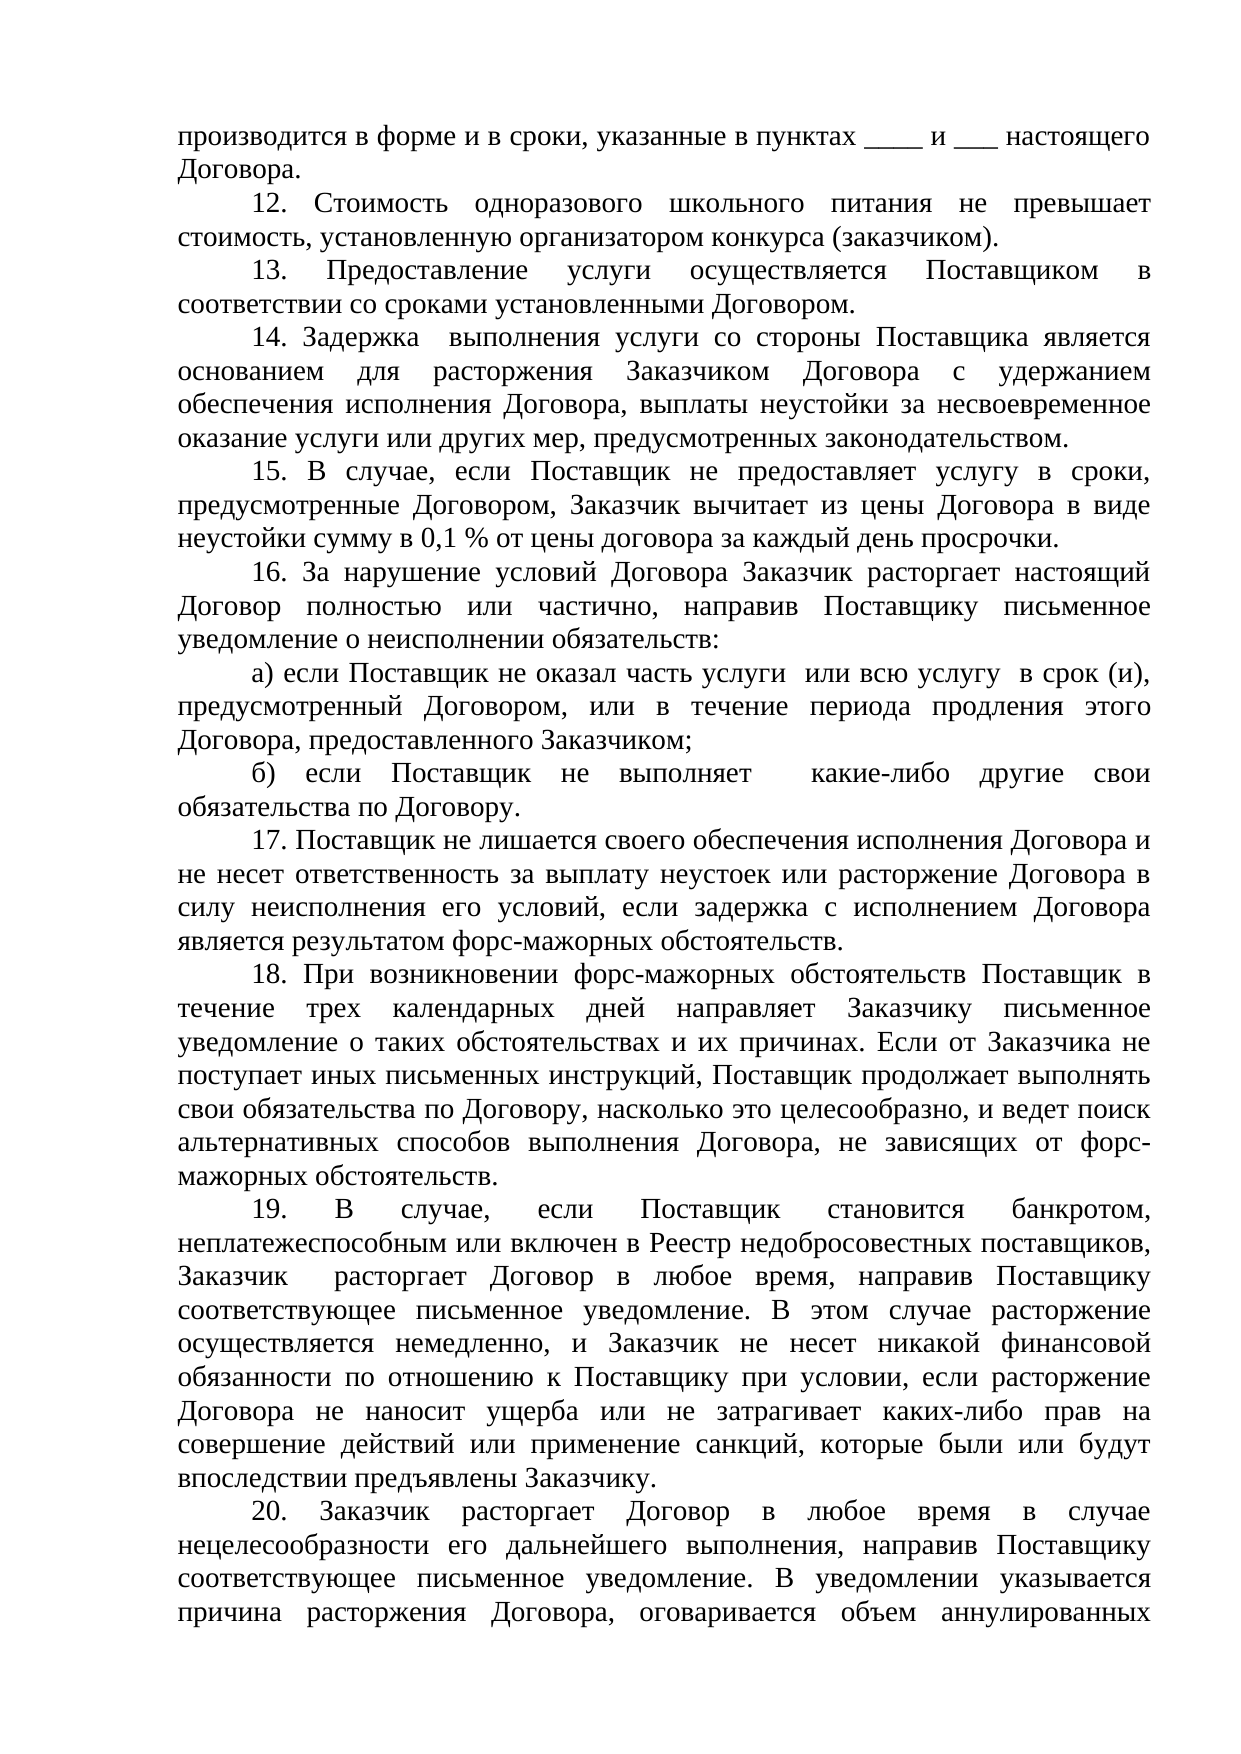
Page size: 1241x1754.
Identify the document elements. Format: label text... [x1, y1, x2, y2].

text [177, 1493, 1152, 1627]
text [177, 118, 1152, 185]
text 16. За нарушение условий Договора Заказчик расторгает настоящий Договор полностью или частично, направив Поставщику письменное уведомление о неисполнении обязательств: [177, 554, 1152, 655]
text 19. В случае, если Поставщик становится банкротом, неплатежеспособным или включен в Реестр недобросовестных поставщиков, Заказчик расторгает Договор в любое время, направив Поставщику соответствующее письменное уведомление. В этом случае расторжение осуществляется немедленно, и Заказчик не несет никакой финансовой обязанности по отношению к Поставщику при условии, если расторжение Договора не наносит ущерба или не затрагивает каких-либо прав на совершение действий или применение санкций, которые были или будут впоследствии предъявлены Заказчику. [177, 1191, 1152, 1493]
text 14. Задержка выполнения услуги со стороны Поставщика является основанием для расторжения Заказчиком Договора с удержанием обеспечения исполнения Договора, выплаты неустойки за несвоевременное оказание услуги или других мер, предусмотренных законодательством. [177, 319, 1152, 453]
text а) если Поставщик не оказал часть услуги или всю услугу в срок (и), предусмотренный Договором, или в течение периода продления этого Договора, предоставленного Заказчиком; [177, 655, 1152, 755]
text б) если Поставщик не выполняет какие-либо другие свои обязательства по Договору. [177, 755, 1152, 822]
text 12. Стоимость одноразового школьного питания не превышает стоимость, установленную организатором конкурса (заказчиком). [177, 185, 1152, 252]
text 17. Поставщик не лишается своего обеспечения исполнения Договора и не несет ответственность за выплату неустоек или расторжение Договора в силу неисполнения его условий, если задержка с исполнением Договора является результатом форс-мажорных обстоятельств. [177, 822, 1152, 957]
text 15. В случае, если Поставщик не предоставляет услугу в сроки, предусмотренные Договором, Заказчик вычитает из цены Договора в виде неустойки сумму в 0,1 % от цены договора за каждый день просрочки. [177, 453, 1152, 554]
text 18. При возникновении форс-мажорных обстоятельств Поставщик в течение трех календарных дней направляет Заказчику письменное уведомление о таких обстоятельствах и их причинах. Если от Заказчика не поступает иных письменных инструкций, Поставщик продолжает выполнять свои обязательства по Договору, насколько это целесообразно, и ведет поиск альтернативных способов выполнения Договора, не зависящих от форс-мажорных обстоятельств. [177, 957, 1152, 1191]
text 13. Предоставление услуги осуществляется Поставщиком в соответствии со сроками установленными Договором. [177, 252, 1152, 319]
